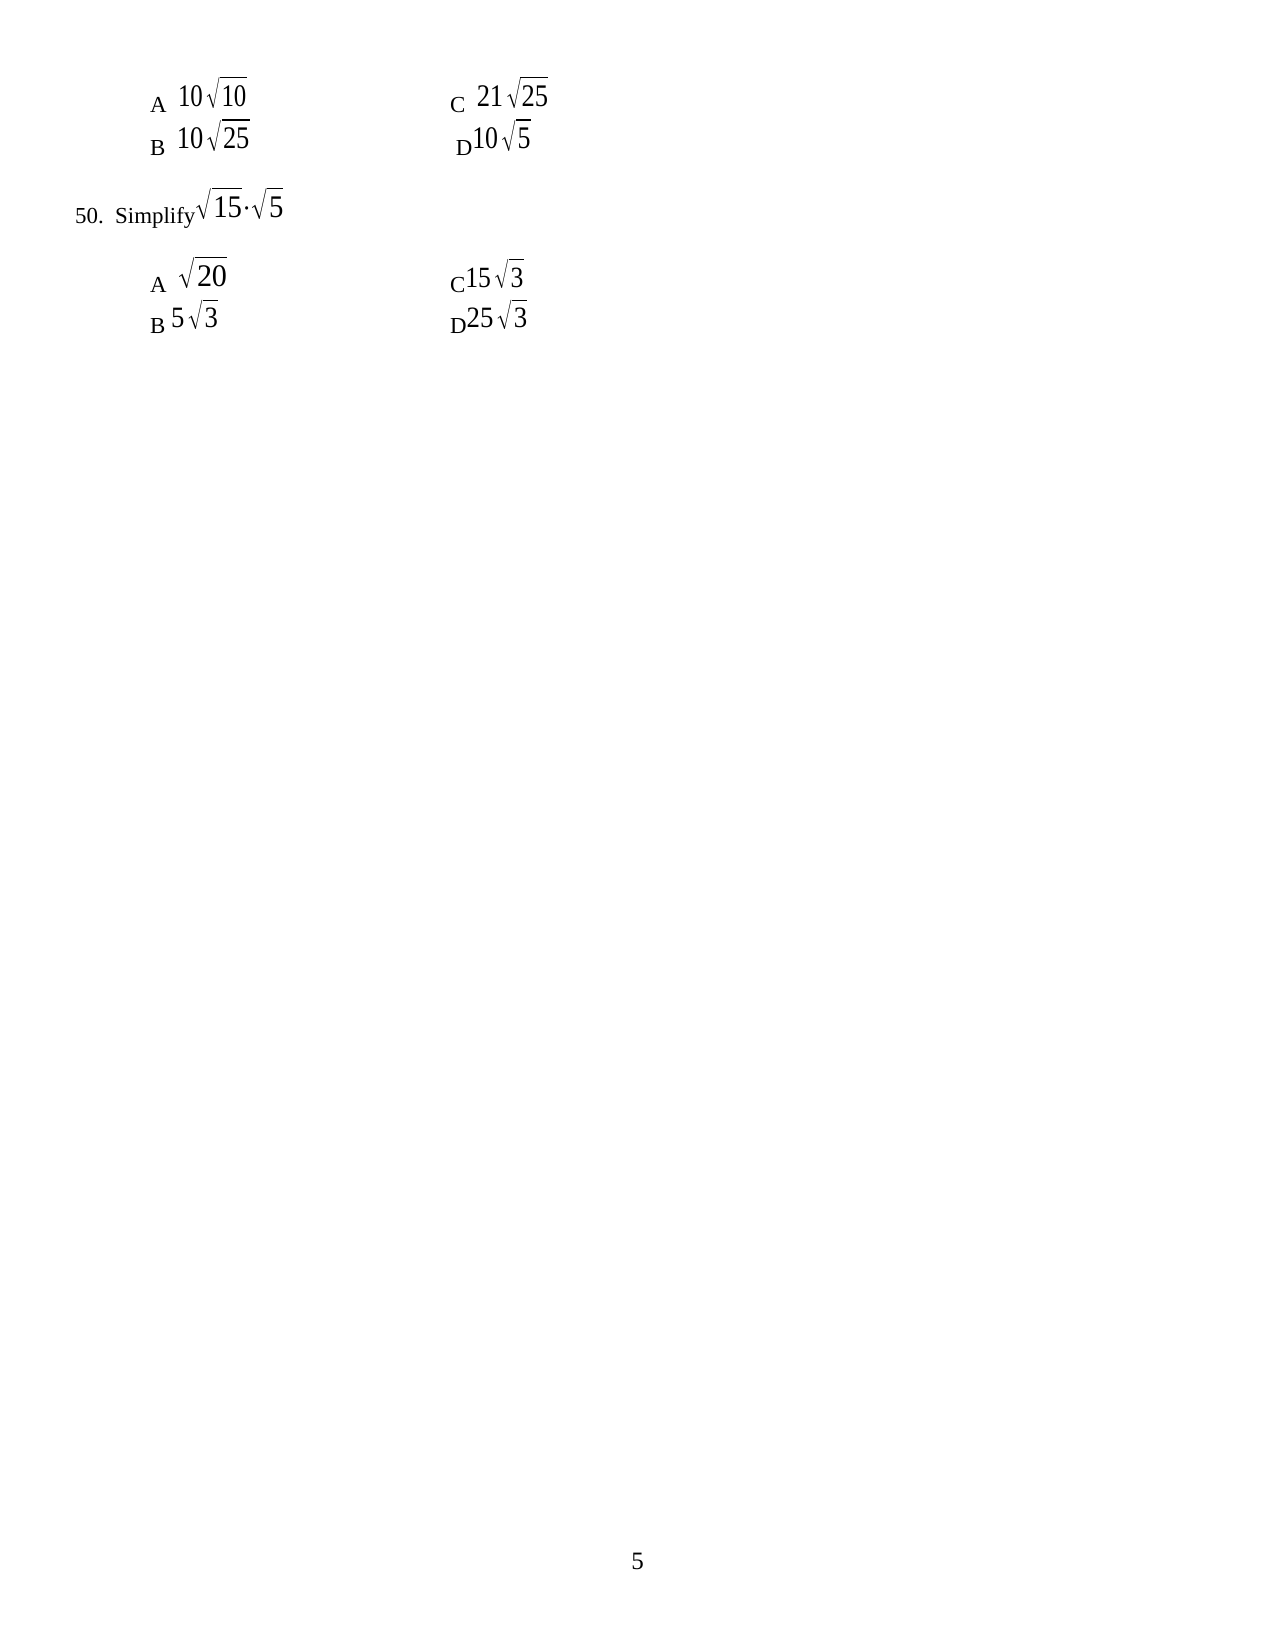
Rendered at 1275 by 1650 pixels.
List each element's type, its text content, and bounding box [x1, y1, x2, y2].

text A C [75, 75, 600, 117]
text B D [75, 117, 600, 160]
text A C [75, 255, 600, 298]
text 50. Simplify [75, 186, 638, 229]
text B D [75, 298, 600, 338]
